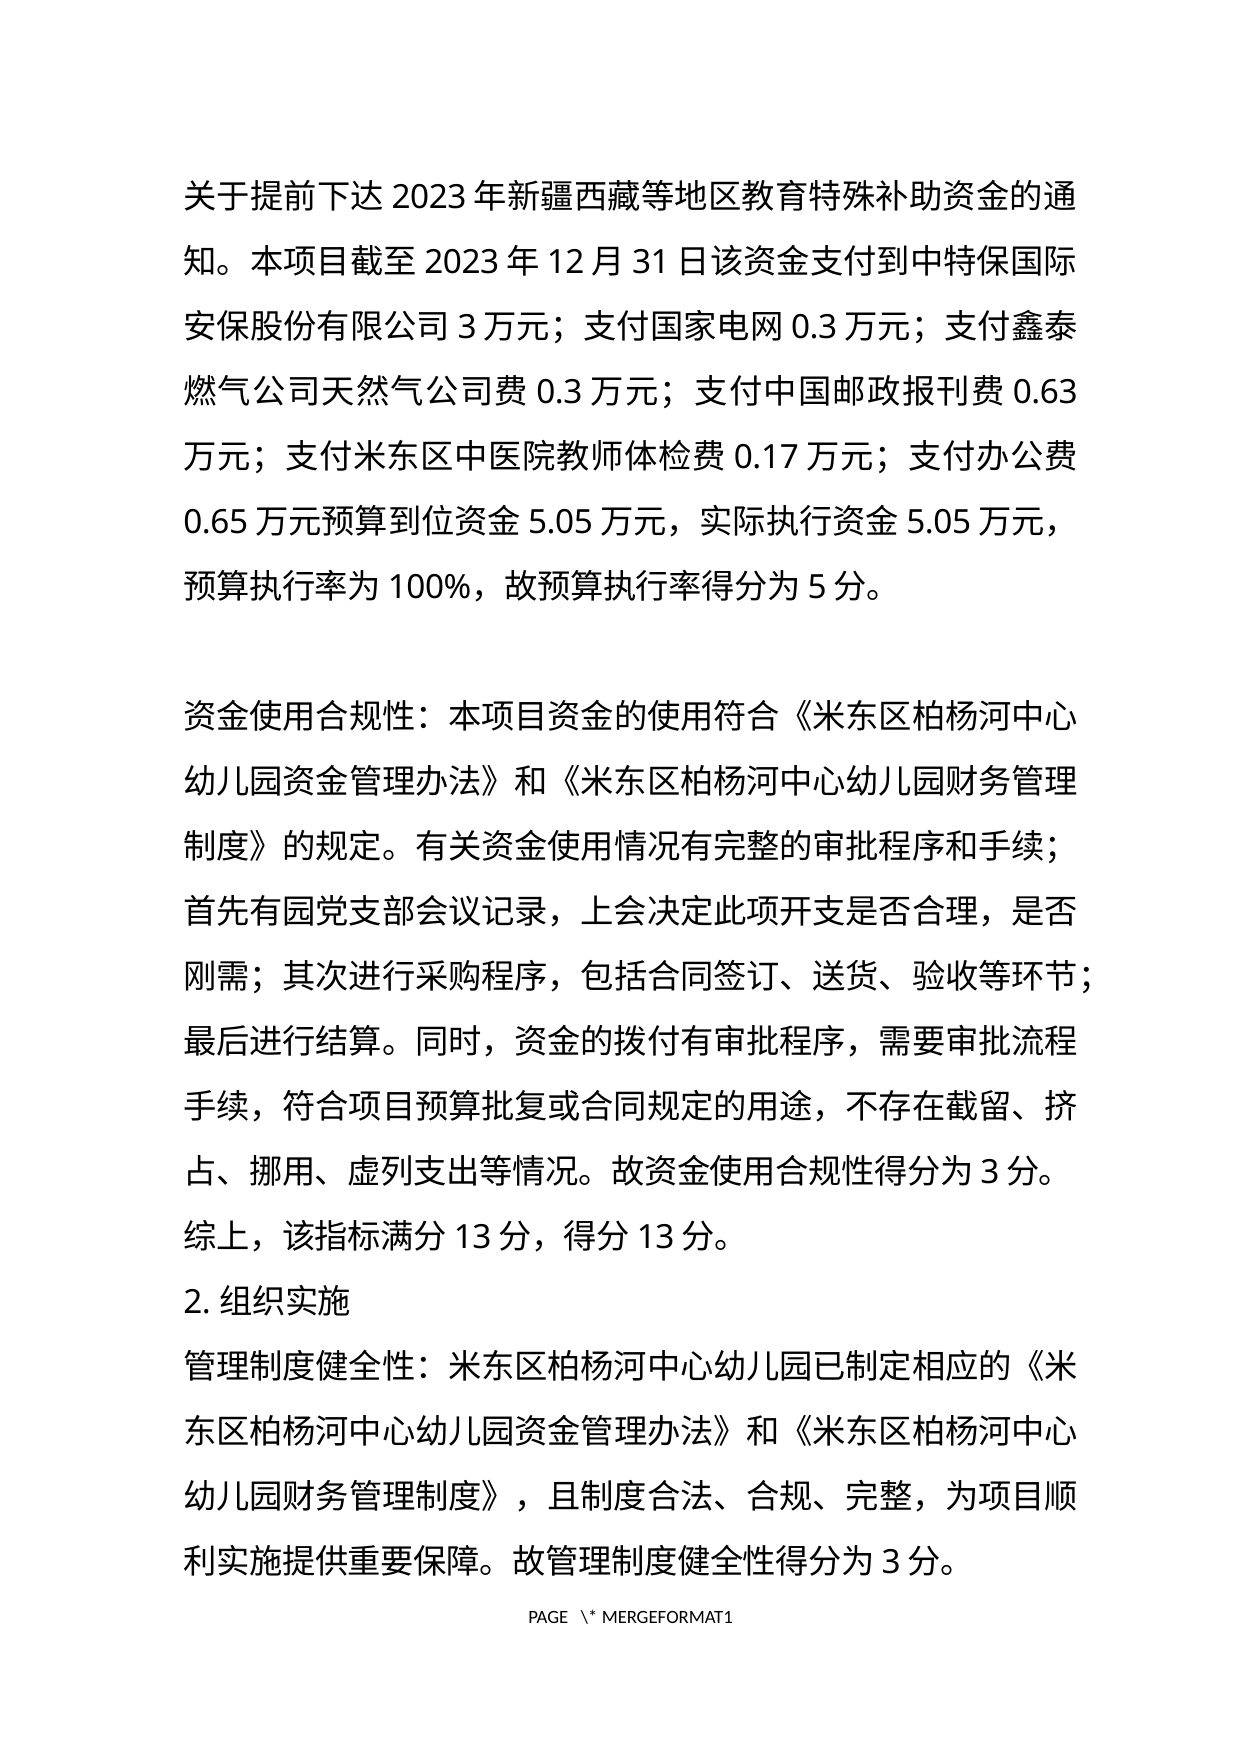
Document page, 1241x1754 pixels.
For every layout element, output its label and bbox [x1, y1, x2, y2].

text [183, 162, 1078, 1592]
